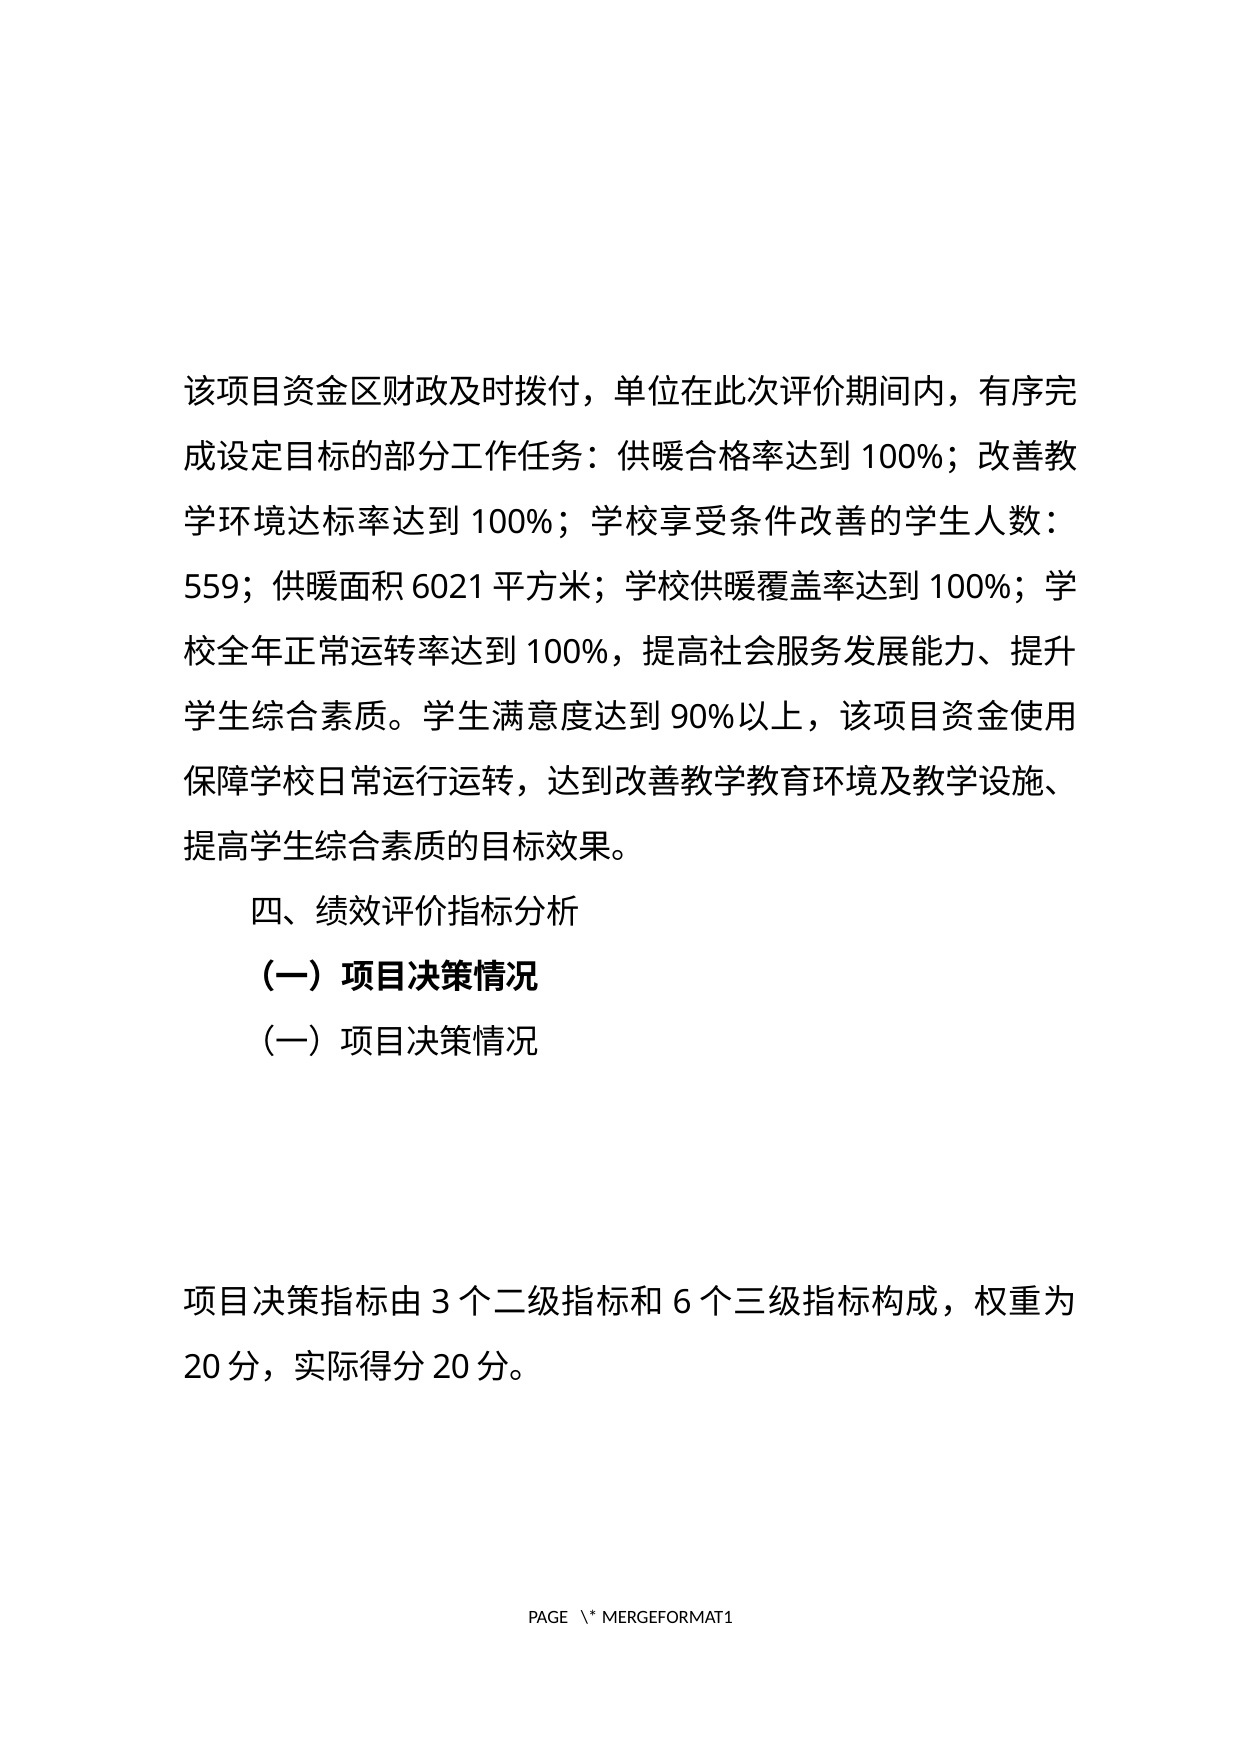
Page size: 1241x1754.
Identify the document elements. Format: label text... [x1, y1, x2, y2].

text （一）项目决策情况 [183, 942, 1078, 1007]
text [183, 1007, 1078, 1397]
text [183, 162, 1078, 877]
text 四、绩效评价指标分析 [183, 877, 1078, 942]
